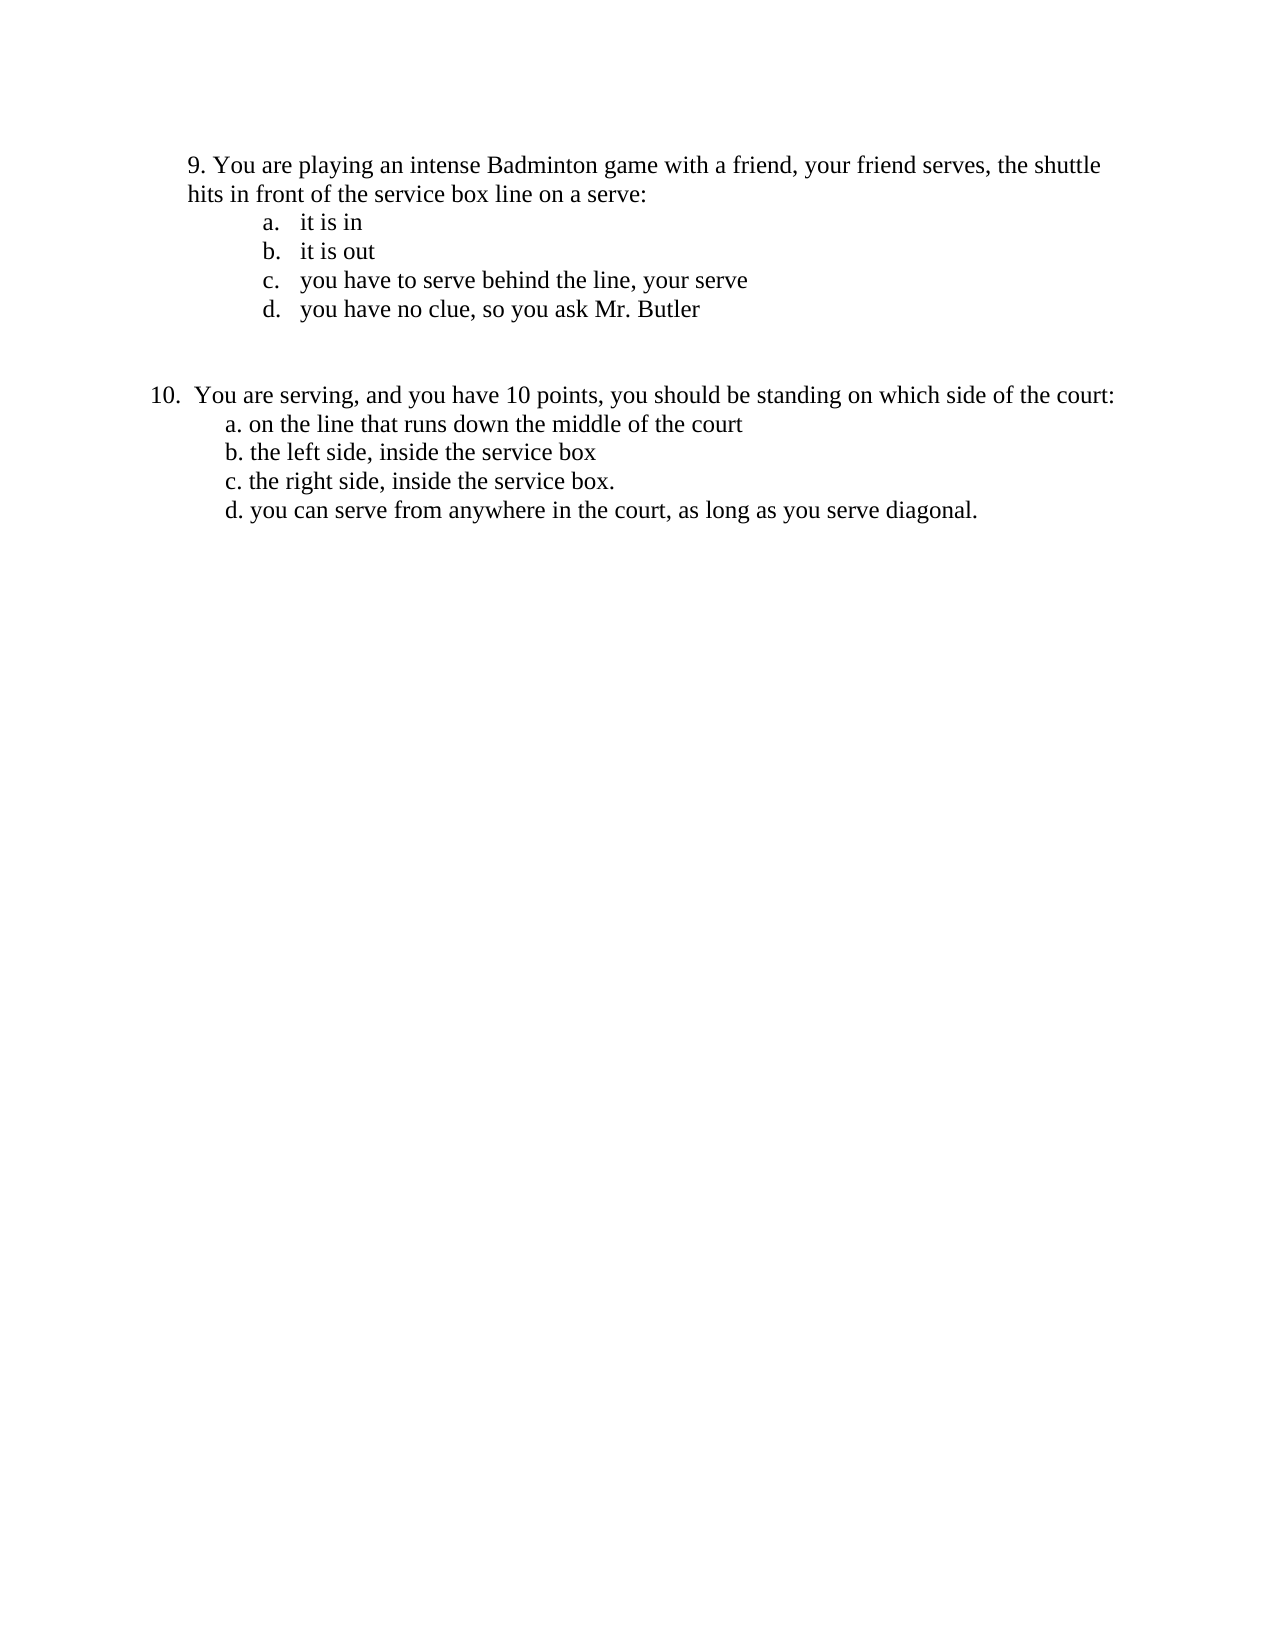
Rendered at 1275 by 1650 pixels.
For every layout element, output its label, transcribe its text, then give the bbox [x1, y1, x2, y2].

text a. on the line that runs down the middle of the court [150, 409, 1125, 437]
text c. the right side, inside the service box. [150, 466, 1125, 495]
list it is out [262, 236, 1125, 265]
text b. the left side, inside the service box [150, 437, 1125, 466]
list you have to serve behind the line, your serve [262, 265, 1125, 294]
text 10. You are serving, and you have 10 points, you should be standing on which side of the court: [150, 380, 1125, 409]
text 9. You are playing an intense Badminton game with a friend, your friend serves, the shuttle hits in front of the service box line on a serve: [187, 150, 1125, 207]
list you have no clue, so you ask Mr. Butler [262, 294, 1125, 322]
text d. you can serve from anywhere in the court, as long as you serve diagonal. [150, 495, 1125, 524]
list it is in [262, 207, 1125, 236]
